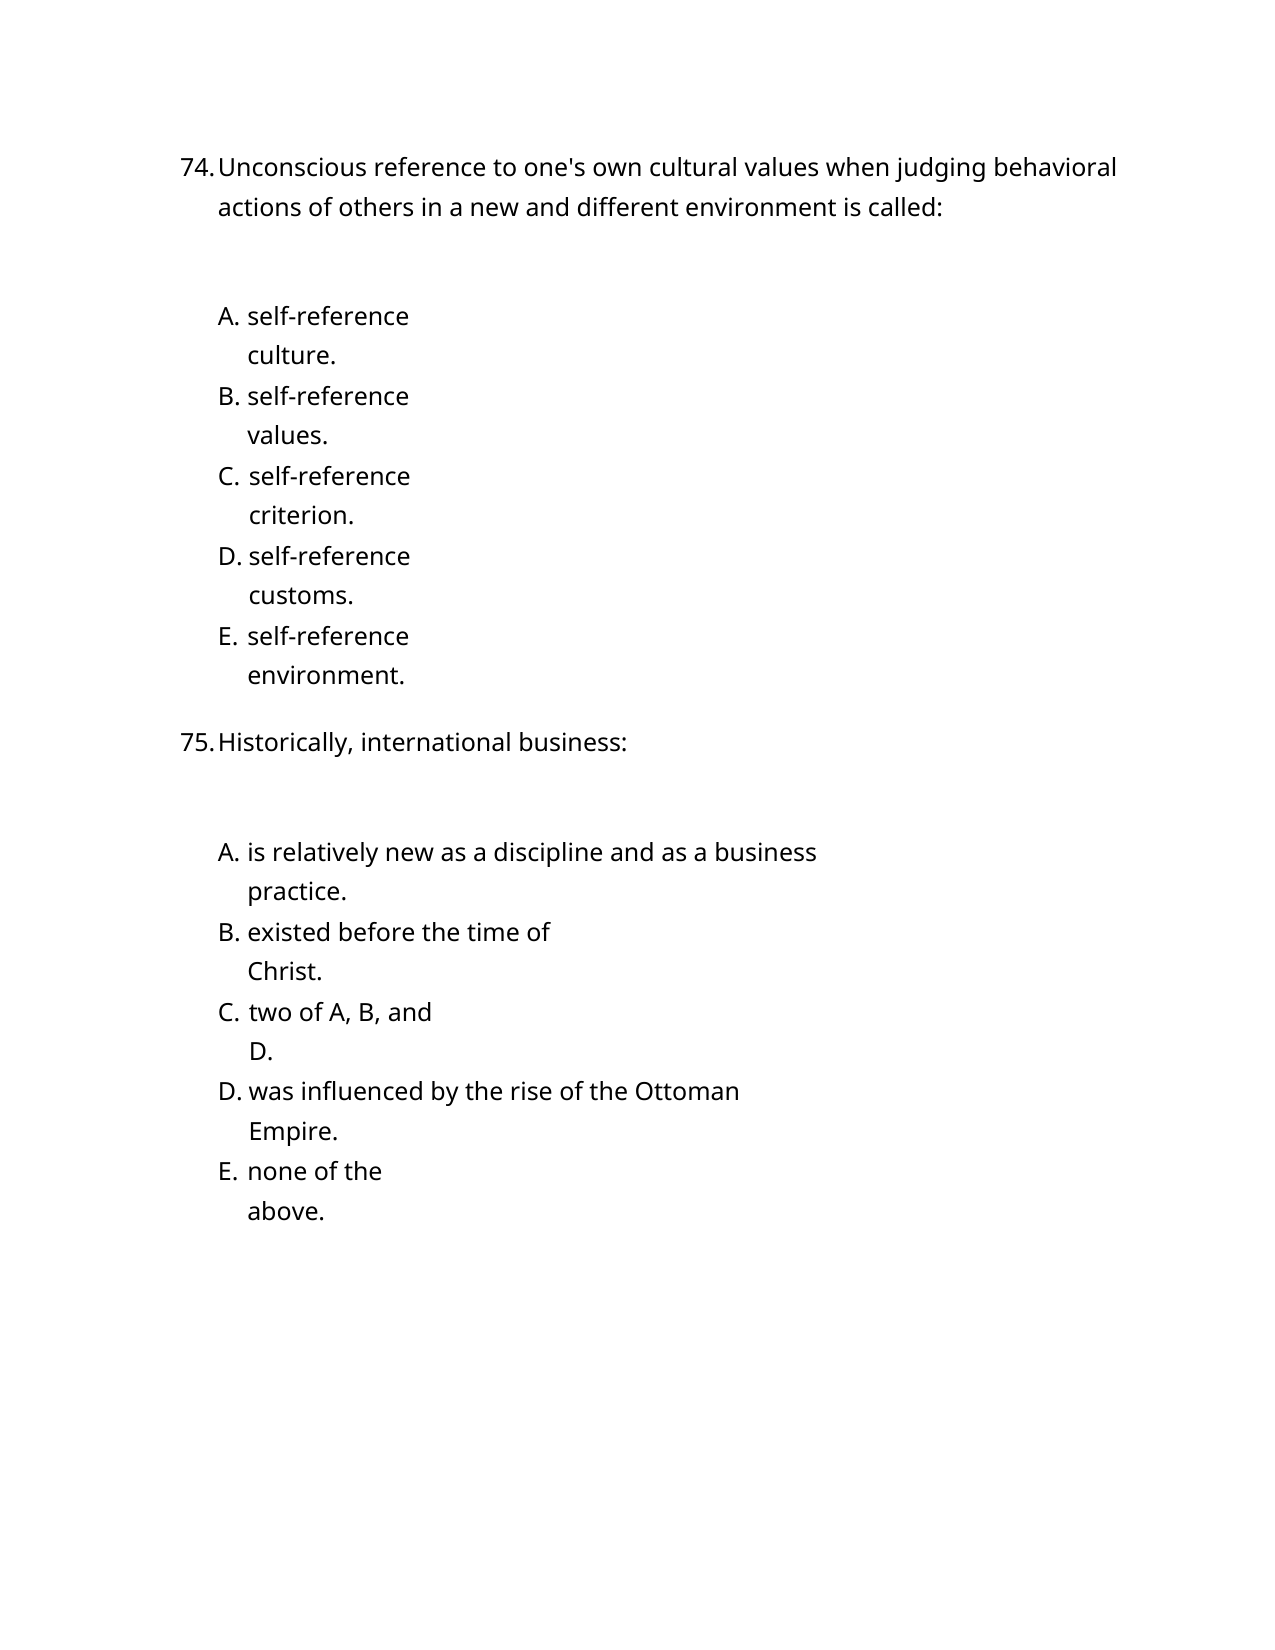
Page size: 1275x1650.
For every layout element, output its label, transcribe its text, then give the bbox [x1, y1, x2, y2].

table_header Unconscious reference to one's own cultural values when judging behavioral actions of others in a new and different environment is called: [218, 150, 1125, 696]
table_header 75. [180, 725, 218, 1231]
table_header Historically, international business: [218, 725, 1125, 1231]
table_header 74. [180, 150, 218, 696]
